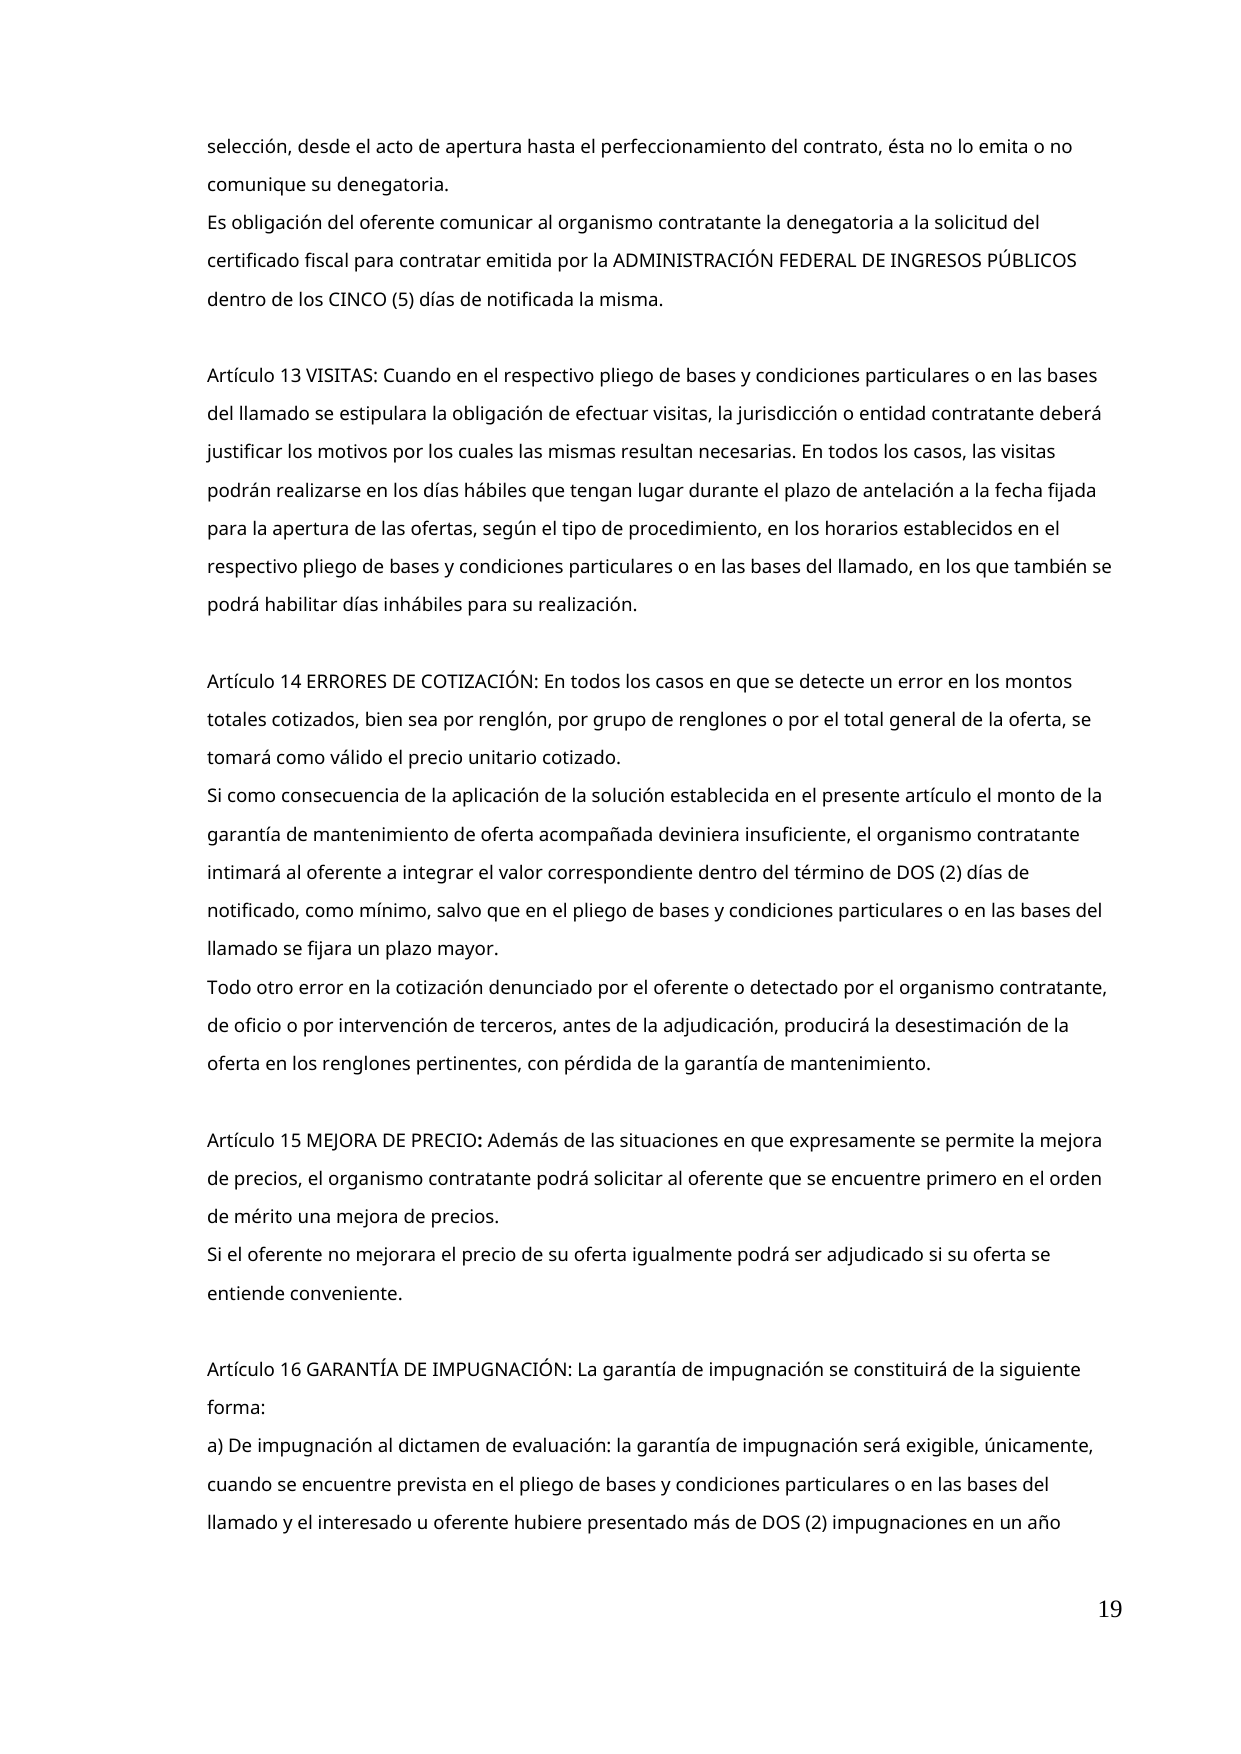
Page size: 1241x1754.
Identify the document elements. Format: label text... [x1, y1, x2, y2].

text Todo otro error en la cotización denunciado por el oferente o detectado por el organismo contratante, de oficio o por intervención de terceros, antes de la adjudicación, producirá la desestimación de la oferta en los renglones pertinentes, con pérdida de la garantía de mantenimiento. [207, 974, 1122, 1076]
text Artículo 14 ERRORES DE COTIZACIÓN: En todos los casos en que se detecte un error en los montos totales cotizados, bien sea por renglón, por grupo de renglones o por el total general de la oferta, se tomará como válido el precio unitario cotizado. [207, 668, 1122, 770]
text Es obligación del oferente comunicar al organismo contratante la denegatoria a la solicitud del certificado fiscal para contratar emitida por la ADMINISTRACIÓN FEDERAL DE INGRESOS PÚBLICOS dentro de los CINCO (5) días de notificada la misma. [207, 209, 1122, 311]
text Si el oferente no mejorara el precio de su oferta igualmente podrá ser adjudicado si su oferta se entiende conveniente. [207, 1242, 1122, 1305]
text Artículo 16 GARANTÍA DE IMPUGNACIÓN: La garantía de impugnación se constituirá de la siguiente forma: [207, 1356, 1122, 1420]
text Artículo 15 MEJORA DE PRECIO: Además de las situaciones en que expresamente se permite la mejora de precios, el organismo contratante podrá solicitar al oferente que se encuentre primero en el orden de mérito una mejora de precios. [207, 1127, 1122, 1229]
text Artículo 13 VISITAS: Cuando en el respectivo pliego de bases y condiciones particulares o en las bases del llamado se estipulara la obligación de efectuar visitas, la jurisdicción o entidad contratante deberá justificar los motivos por los cuales las mismas resultan necesarias. En todos los casos, las visitas podrán realizarse en los días hábiles que tengan lugar durante el plazo de antelación a la fecha fijada para la apertura de las ofertas, según el tipo de procedimiento, en los horarios establecidos en el respectivo pliego de bases y condiciones particulares o en las bases del llamado, en los que también se podrá habilitar días inhábiles para su realización. [207, 362, 1122, 617]
text Si como consecuencia de la aplicación de la solución establecida en el presente artículo el monto de la garantía de mantenimiento de oferta acompañada deviniera insuficiente, el organismo contratante intimará al oferente a integrar el valor correspondiente dentro del término de DOS (2) días de notificado, como mínimo, salvo que en el pliego de bases y condiciones particulares o en las bases del llamado se fijara un plazo mayor. [207, 783, 1122, 961]
